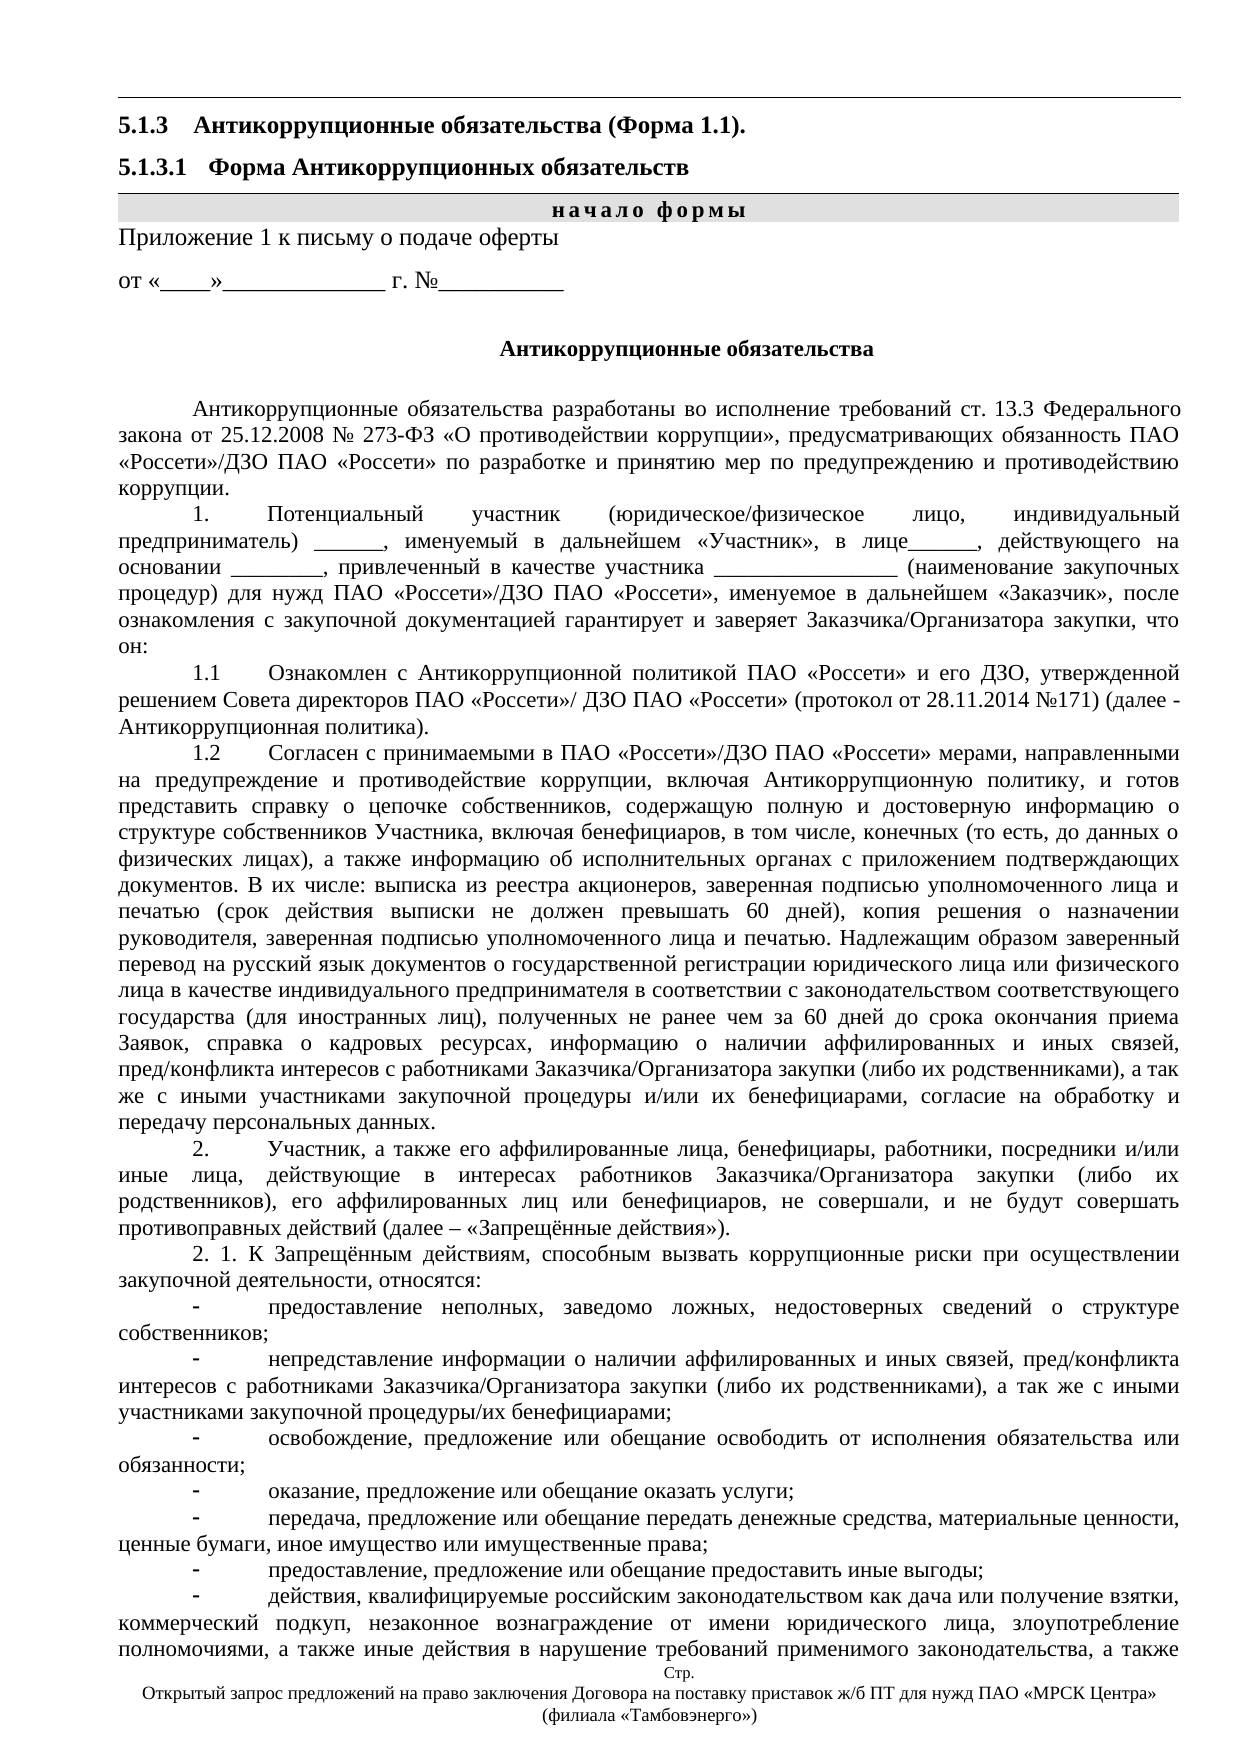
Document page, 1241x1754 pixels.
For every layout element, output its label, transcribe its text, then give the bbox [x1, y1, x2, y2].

list оказание, предложение или обещание оказать услуги; [118, 1477, 1181, 1503]
text начало формы [118, 194, 1179, 222]
list предоставление, предложение или обещание предоставить иные выгоды; [118, 1556, 1181, 1583]
text Приложение 1 к письму о подаче оферты [118, 222, 1181, 251]
list предоставление неполных, заведомо ложных, недостоверных сведений о структуре собственников; [118, 1293, 1181, 1345]
list передача, предложение или обещание передать денежные средства, материальные ценности, ценные бумаги, иное имущество или имущественные права; [118, 1503, 1181, 1556]
list освобождение, предложение или обещание освободить от исполнения обязательства или обязанности; [118, 1424, 1181, 1477]
text 1.1 Ознакомлен с Антикоррупционной политикой ПАО «Россети» и его ДЗО, утвержденной решением Совета директоров ПАО «Россети»/ ДЗО ПАО «Россети» (протокол от 28.11.2014 №171) (далее - Антикоррупционная политика). [118, 658, 1181, 739]
text 2. 1. К Запрещённым действиям, способным вызвать коррупционные риски при осуществлении закупочной деятельности, относятся: [118, 1240, 1181, 1293]
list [118, 1583, 1181, 1662]
subtitle Антикоррупционные обязательства (Форма 1.1). [118, 111, 1181, 139]
list непредставление информации о наличии аффилированных и иных связей, пред/конфликта интересов с работниками Заказчика/Организатора закупки (либо их родственниками), а так же с иными участниками закупочной процедуры/их бенефициарами; [118, 1345, 1181, 1424]
text Антикоррупционные обязательства разработаны во исполнение требований ст. 13.3 Федерального закона от 25.12.2008 № 273-ФЗ «О противодействии коррупции», предусматривающих обязанность ПАО «Россети»/ДЗО ПАО «Россети» по разработке и принятию мер по предупреждению и противодействию коррупции. [118, 395, 1181, 500]
text Антикоррупционные обязательства [118, 335, 1181, 361]
text от «____»_____________ г. №__________ [118, 266, 1181, 294]
list Потенциальный участник (юридическое/физическое лицо, индивидуальный предприниматель) ______, именуемый в дальнейшем «Участник», в лице______, действующего на основании ________, привлеченный в качестве участника ________________ (наименование закупочных процедур) для нужд ПАО «Россети»/ДЗО ПАО «Россети», именуемое в дальнейшем «Заказчик», после ознакомления с закупочной документацией гарантирует и заверяет Заказчика/Организатора закупки, что он: [118, 500, 1181, 658]
list Участник, а также его аффилированные лица, бенефициары, работники, посредники и/или иные лица, действующие в интересах работников Заказчика/Организатора закупки (либо их родственников), его аффилированных лиц или бенефициаров, не совершали, и не будут совершать противоправных действий (далее – «Запрещённые действия»). [118, 1134, 1181, 1240]
subtitle Форма Антикоррупционных обязательств [118, 152, 1181, 181]
list Согласен с принимаемыми в ПАО «Россети»/ДЗО ПАО «Россети» мерами, направленными на предупреждение и противодействие коррупции, включая Антикоррупционную политику, и готов представить справку о цепочке собственников, содержащую полную и достоверную информацию о структуре собственников Участника, включая бенефициаров, в том числе, конечных (то есть, до данных о физических лицах), а также информацию об исполнительных органах с приложением подтверждающих документов. В их числе: выписка из реестра акционеров, заверенная подписью уполномоченного лица и печатью (срок действия выписки не должен превышать 60 дней), копия решения о назначении руководителя, заверенная подписью уполномоченного лица и печатью. Надлежащим образом заверенный перевод на русский язык документов о государственной регистрации юридического лица или физического лица в качестве индивидуального предпринимателя в соответствии с законодательством соответствующего государства (для иностранных лиц), полученных не ранее чем за 60 дней до срока окончания приема Заявок, справка о кадровых ресурсах, информацию о наличии аффилированных и иных связей, пред/конфликта интересов с работниками Заказчика/Организатора закупки (либо их родственниками), а так же с иными участниками закупочной процедуры и/или их бенефициарами, согласие на обработку и передачу персональных данных. [118, 739, 1181, 1134]
